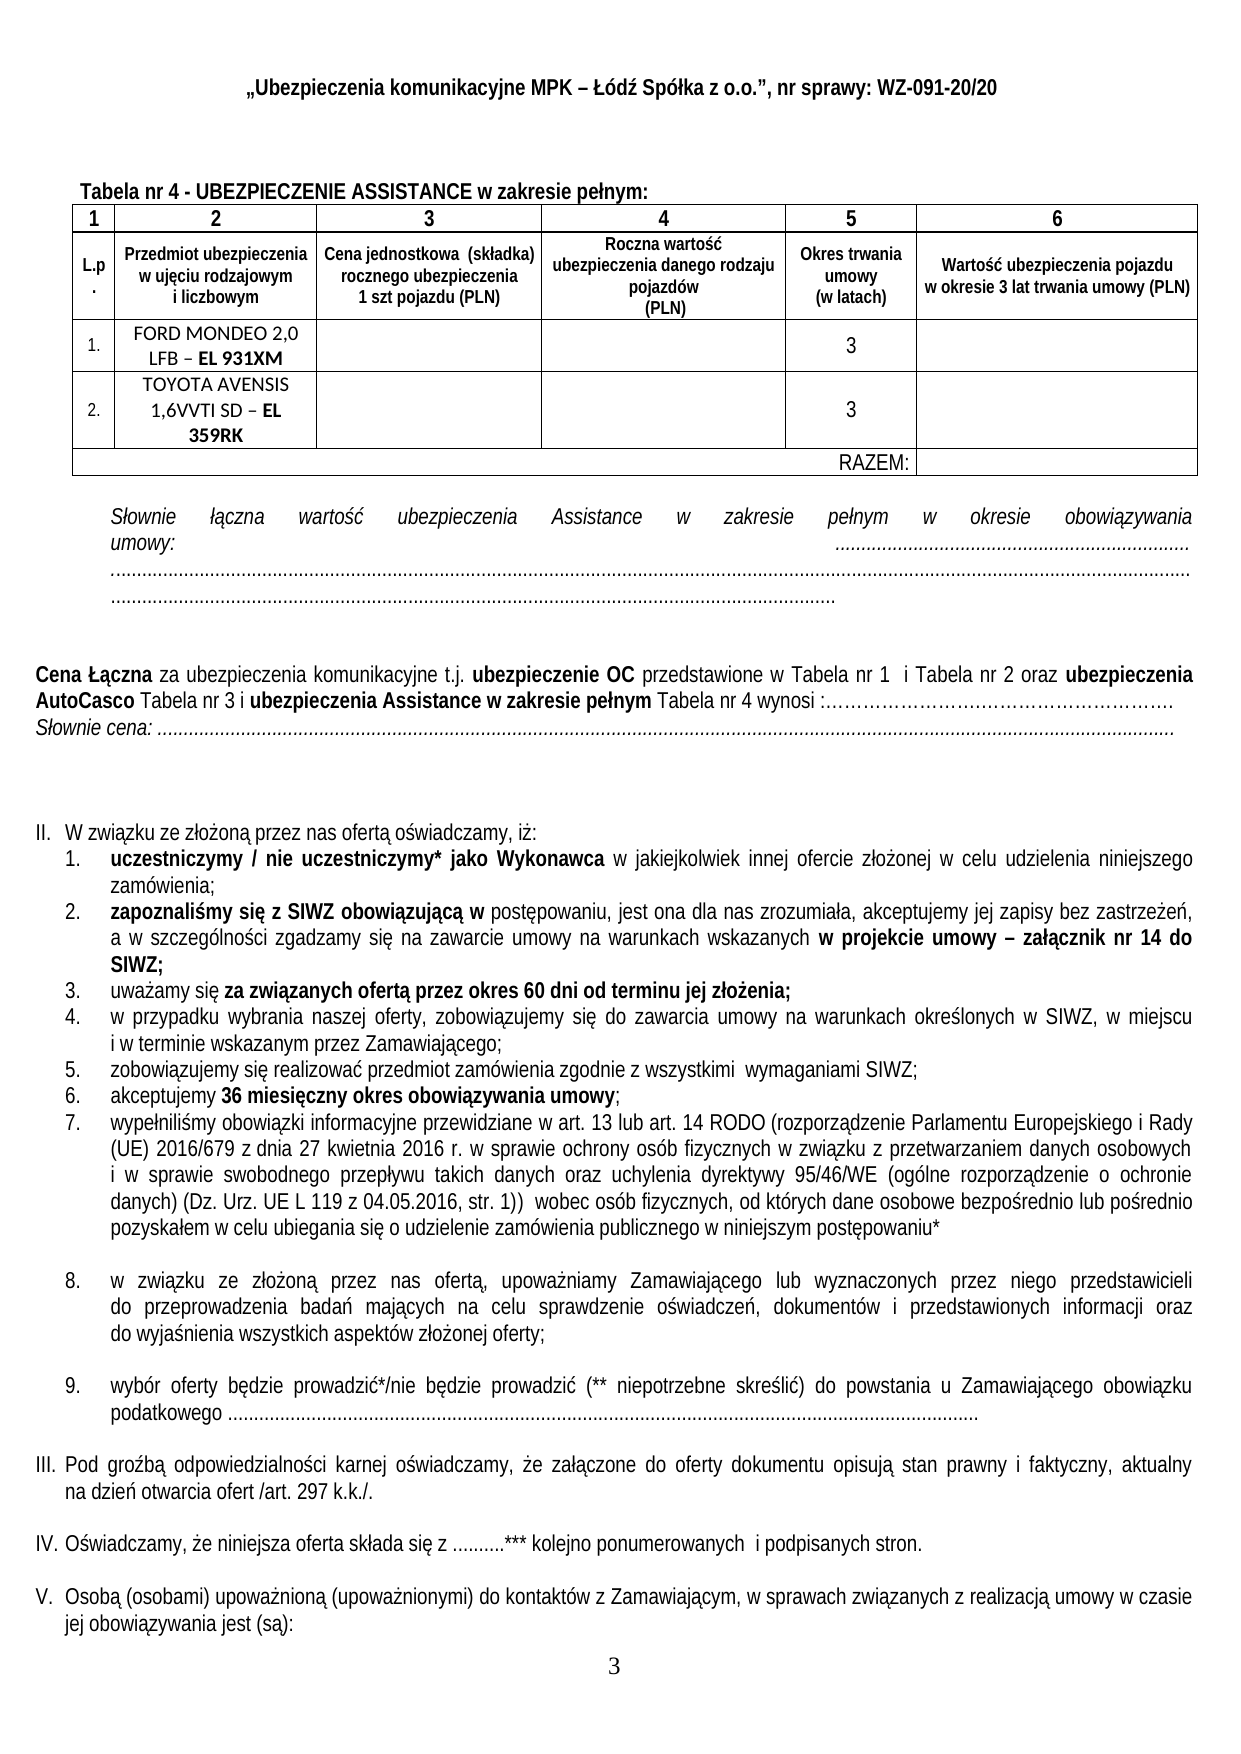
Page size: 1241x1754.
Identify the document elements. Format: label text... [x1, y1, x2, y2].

text Słownie łączna wartość ubezpieczenia Assistance w zakresie pełnym w okresie obowiązywania umowy: .............................................................................................................................................................................................................................................................................................................................................................................................................................. [110, 503, 1193, 608]
table_cell Okres trwania umowy (w latach) [786, 233, 916, 319]
table_cell Roczna wartość ubezpieczenia danego rodzaju pojazdów (PLN) [542, 233, 785, 319]
table_cell RAZEM: [73, 449, 916, 475]
table_cell 3 [786, 320, 916, 371]
table_cell L.p. [73, 233, 114, 319]
table_cell [542, 372, 785, 448]
table_header 4 [542, 205, 785, 231]
table_header 3 [317, 205, 541, 231]
table_cell TOYOTA AVENSIS 1,6VVTI SD – EL 359RK [115, 372, 316, 448]
table_cell [317, 372, 541, 448]
table_header 2 [115, 205, 316, 231]
text Słownie cena: ................................................................................................................................................................................................... [35, 713, 1193, 740]
text II. W związku ze złożoną przez nas ofertą oświadczamy, iż: [35, 819, 1193, 845]
list uważamy się za związanych ofertą przez okres 60 dni od terminu jej złożenia; [65, 977, 1193, 1003]
table_cell [317, 320, 541, 371]
table_cell Cena jednostkowa (składka) rocznego ubezpieczenia 1 szt pojazdu (PLN) [317, 233, 541, 319]
text III. Pod groźbą odpowiedzialności karnej oświadczamy, że załączone do oferty dokumentu opisują stan prawny i faktyczny, aktualny na dzień otwarcia ofert /art. 297 k.k./. [35, 1451, 1193, 1504]
table_cell [917, 320, 1197, 371]
list zobowiązujemy się realizować przedmiot zamówienia zgodnie z wszystkimi wymaganiami SIWZ; [65, 1056, 1193, 1082]
table_cell [917, 372, 1197, 448]
table_cell 2. [73, 372, 114, 448]
list zapoznaliśmy się z SIWZ obowiązującą w postępowaniu, jest ona dla nas zrozumiała, akceptujemy jej zapisy bez zastrzeżeń, a w szczególności zgadzamy się na zawarcie umowy na warunkach wskazanych w projekcie umowy – załącznik nr 14 do SIWZ; [65, 898, 1193, 977]
table_cell 3 [786, 372, 916, 448]
list w przypadku wybrania naszej oferty, zobowiązujemy się do zawarcia umowy na warunkach określonych w SIWZ, w miejscu i w terminie wskazanym przez Zamawiającego; [65, 1003, 1193, 1056]
list uczestniczymy / nie uczestniczymy* jako Wykonawca w jakiejkolwiek innej ofercie złożonej w celu udzielenia niniejszego zamówienia; [65, 845, 1193, 898]
text IV. Oświadczamy, że niniejsza oferta składa się z ..........*** kolejno ponumerowanych i podpisanych stron. [35, 1530, 1193, 1557]
text V. Osobą (osobami) upoważnioną (upoważnionymi) do kontaktów z Zamawiającym, w sprawach związanych z realizacją umowy w czasie jej obowiązywania jest (są): [35, 1583, 1193, 1636]
list w związku ze złożoną przez nas ofertą, upoważniamy Zamawiającego lub wyznaczonych przez niego przedstawicieli do przeprowadzenia badań mających na celu sprawdzenie oświadczeń, dokumentów i przedstawionych informacji oraz do wyjaśnienia wszystkich aspektów złożonej oferty; [65, 1267, 1193, 1346]
text Cena Łączna za ubezpieczenia komunikacyjne t.j. ubezpieczenie OC przedstawione w Tabela nr 1 i Tabela nr 2 oraz ubezpieczenia AutoCasco Tabela nr 3 i ubezpieczenia Assistance w zakresie pełnym Tabela nr 4 wynosi :…………………….…………………………. [35, 661, 1193, 713]
list akceptujemy 36 miesięczny okres obowiązywania umowy; [65, 1082, 1193, 1109]
text Tabela nr 4 - UBEZPIECZENIE ASSISTANCE w zakresie pełnym: [80, 178, 1193, 204]
table_header 6 [917, 205, 1197, 231]
table_cell Przedmiot ubezpieczenia w ujęciu rodzajowym i liczbowym [115, 233, 316, 319]
table_cell 1. [73, 320, 114, 371]
list wypełniliśmy obowiązki informacyjne przewidziane w art. 13 lub art. 14 RODO (rozporządzenie Parlamentu Europejskiego i Rady (UE) 2016/679 z dnia 27 kwietnia 2016 r. w sprawie ochrony osób fizycznych w związku z przetwarzaniem danych osobowych i w sprawie swobodnego przepływu takich danych oraz uchylenia dyrektywy 95/46/WE (ogólne rozporządzenie o ochronie danych) (Dz. Urz. UE L 119 z 04.05.2016, str. 1)) wobec osób fizycznych, od których dane osobowe bezpośrednio lub pośrednio pozyskałem w celu ubiegania się o udzielenie zamówienia publicznego w niniejszym postępowaniu* [65, 1109, 1193, 1241]
table_header 1 [73, 205, 114, 231]
list wybór oferty będzie prowadzić*/nie będzie prowadzić (** niepotrzebne skreślić) do powstania u Zamawiającego obowiązku podatkowego ................................................................................................................................................ [65, 1372, 1193, 1425]
table_header 5 [786, 205, 916, 231]
table_cell [917, 449, 1197, 475]
table_cell Wartość ubezpieczenia pojazdu w okresie 3 lat trwania umowy (PLN) [917, 233, 1197, 319]
table_cell [542, 320, 785, 371]
table_cell FORD MONDEO 2,0 LFB – EL 931XM [115, 320, 316, 371]
